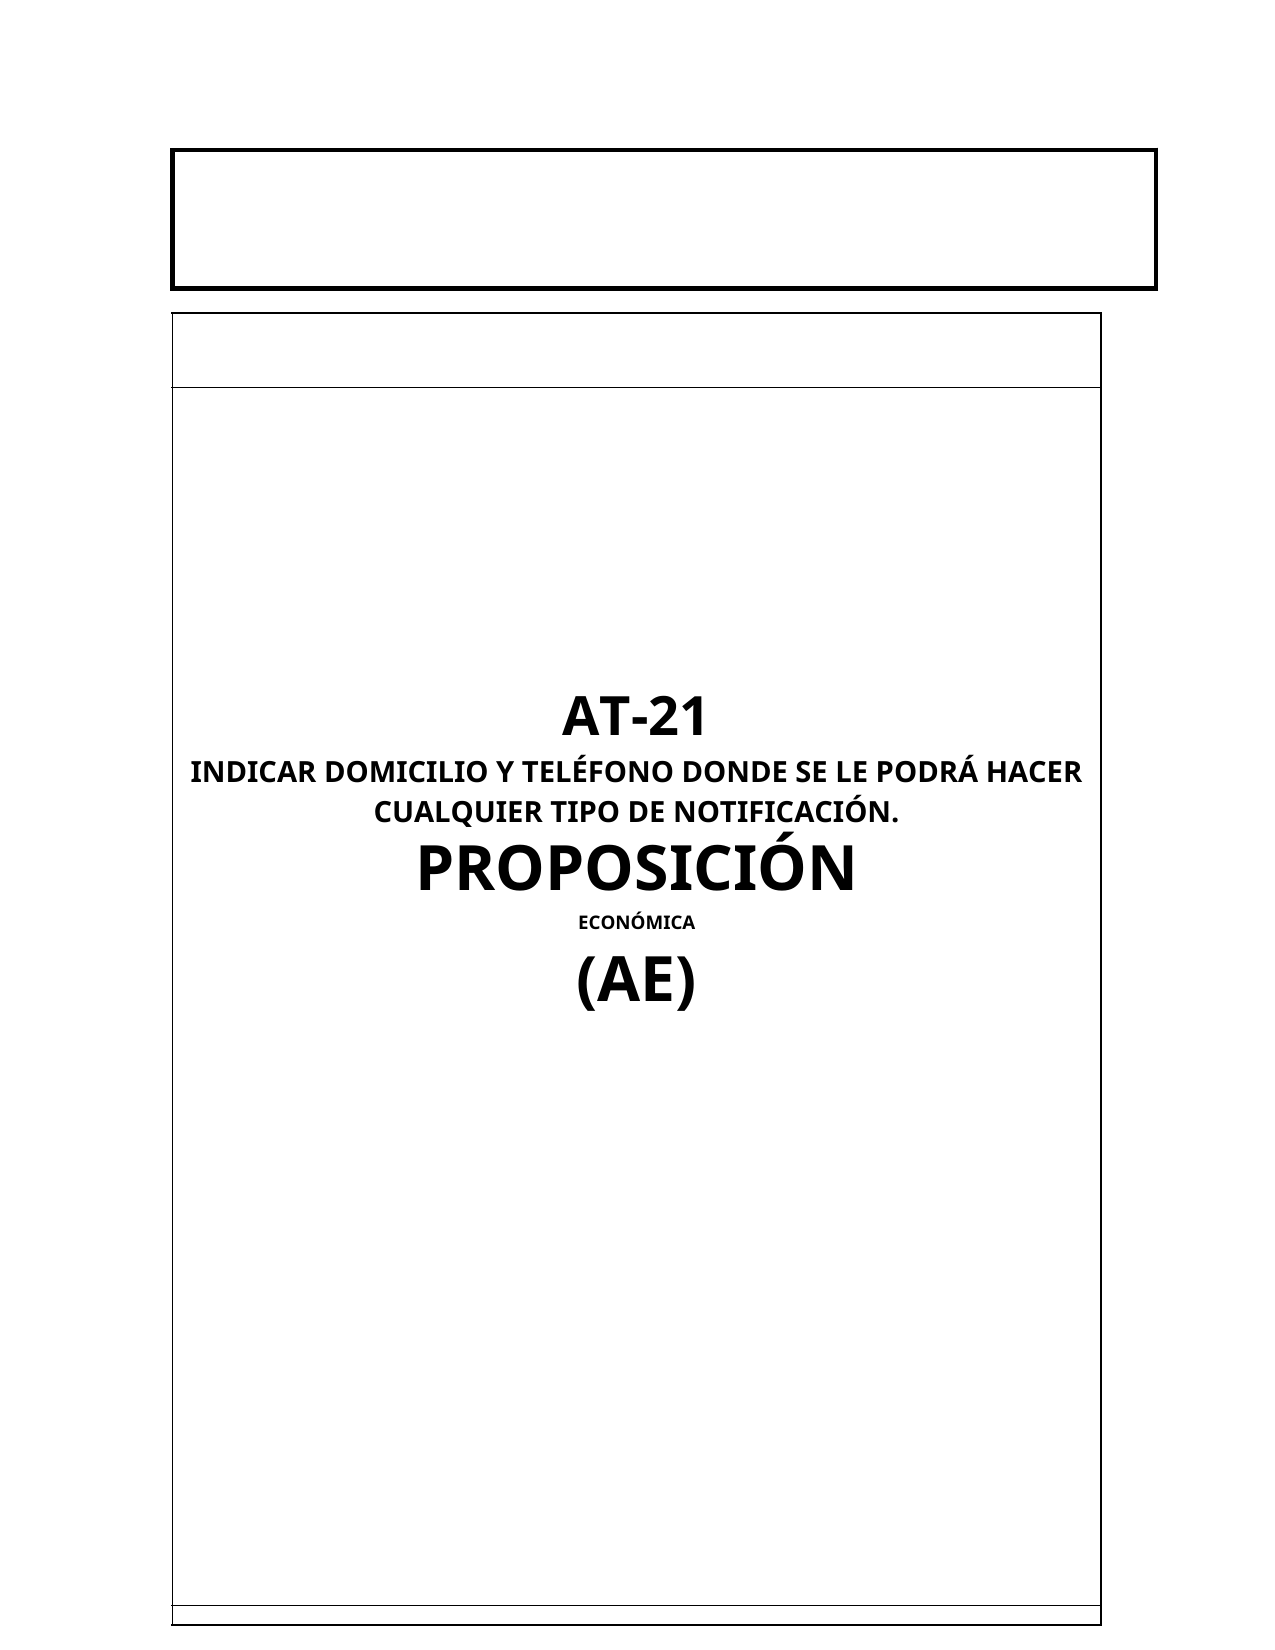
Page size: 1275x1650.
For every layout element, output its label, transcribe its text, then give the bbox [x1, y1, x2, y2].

text AT-21 [175, 678, 1098, 751]
text (AE) [173, 935, 1100, 1022]
text Indicar domicilio y teléfono donde se le podrá hacer cualquier tipo de notificación. [175, 751, 1098, 824]
text PROPOSICIÓN [175, 824, 1098, 909]
subtitle ECONÓMICA [175, 909, 1098, 935]
